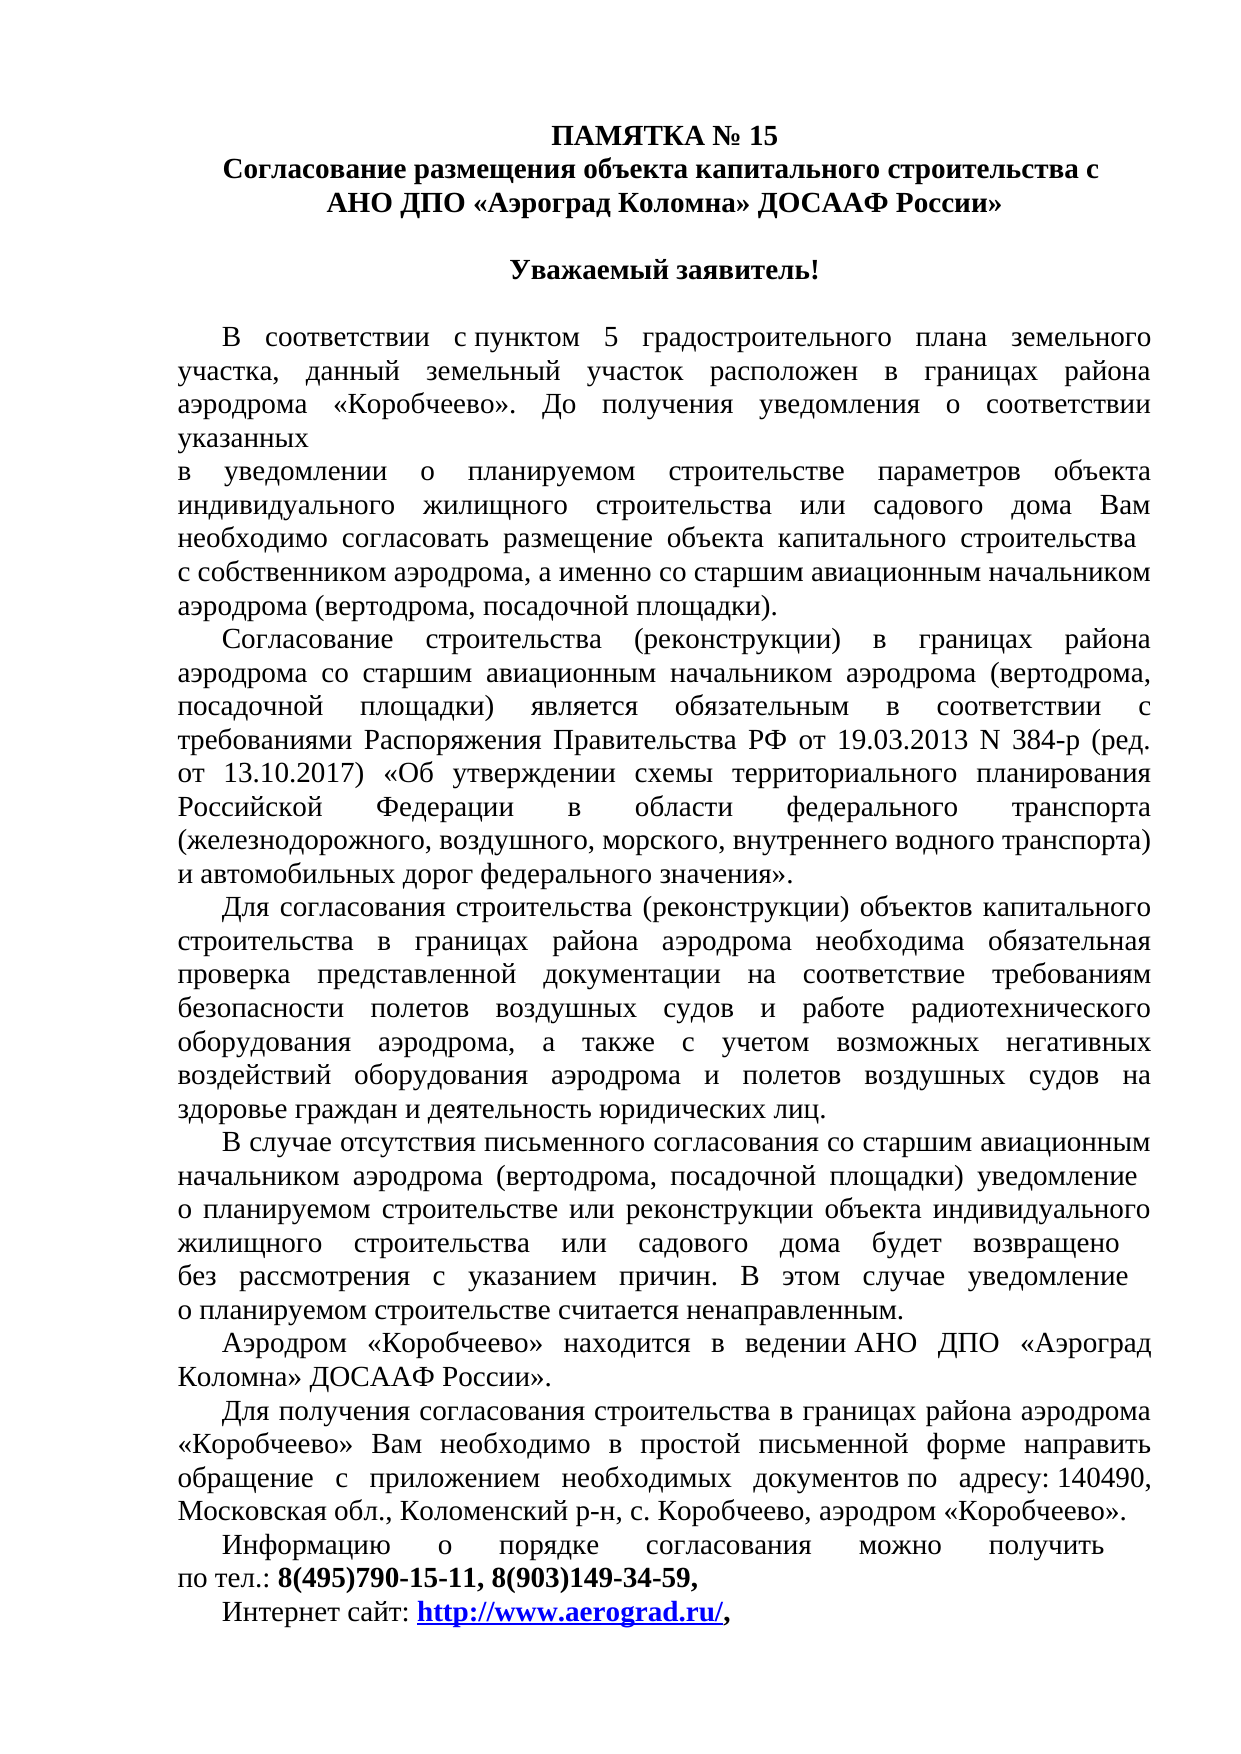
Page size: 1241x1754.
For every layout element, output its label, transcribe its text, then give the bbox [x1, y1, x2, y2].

text Для согласования строительства (реконструкции) объектов капитального строительства в границах района аэродрома необходима обязательная проверка представленной документации на соответствие требованиям безопасности полетов воздушных судов и работе радиотехнического оборудования аэродрома, а также с учетом возможных негативных воздействий оборудования аэродрома и полетов воздушных судов на здоровье граждан и деятельность юридических лиц. [177, 889, 1152, 1124]
text Информацию о порядке согласования можно получить по тел.: 8(495)790-15-11, 8(903)149-34-59, [177, 1527, 1152, 1594]
text ПАМЯТКА № 15 [177, 118, 1152, 152]
text Согласование размещения объекта капитального строительства с АНО ДПО «Аэроград Коломна» ДОСААФ России» [177, 152, 1152, 219]
text Уважаемый заявитель! [177, 252, 1152, 286]
text Для получения согласования строительства в границах района аэродрома «Коробчеево» Вам необходимо в простой письменной форме направить обращение с приложением необходимых документов по адресу: 140490, Московская обл., Коломенский р-н, c. Коробчеево, аэродром «Коробчеево». [177, 1393, 1152, 1527]
text В случае отсутствия письменного согласования со старшим авиационным начальником аэродрома (вертодрома, посадочной площадки) уведомление о планируемом строительстве или реконструкции объекта индивидуального жилищного строительства или садового дома будет возвращено без рассмотрения с указанием причин. В этом случае уведомление о планируемом строительстве считается ненаправленным. [177, 1124, 1152, 1326]
text Согласование строительства (реконструкции) в границах района аэродрома со старшим авиационным начальником аэродрома (вертодрома, посадочной площадки) является обязательным в соответствии с требованиями Распоряжения Правительства РФ от 19.03.2013 N 384-р (ред. от 13.10.2017) «Об утверждении схемы территориального планирования Российской Федерации в области федерального транспорта (железнодорожного, воздушного, морского, внутреннего водного транспорта) и автомобильных дорог федерального значения». [177, 621, 1152, 889]
text Аэродром «Коробчеево» находится в ведении АНО ДПО «Аэроград Коломна» ДОСААФ России». [177, 1326, 1152, 1393]
text Интернет сайт: http://www.aerograd.ru/, [177, 1594, 1152, 1627]
text В соответствии с пунктом 5 градостроительного плана земельного участка, данный земельный участок расположен в границах района аэродрома «Коробчеево». До получения уведомления о соответствии указанных в уведомлении о планируемом строительстве параметров объекта индивидуального жилищного строительства или садового дома Вам необходимо согласовать размещение объекта капитального строительства с собственником аэродрома, а именно со старшим авиационным начальником аэродрома (вертодрома, посадочной площадки). [177, 319, 1152, 621]
